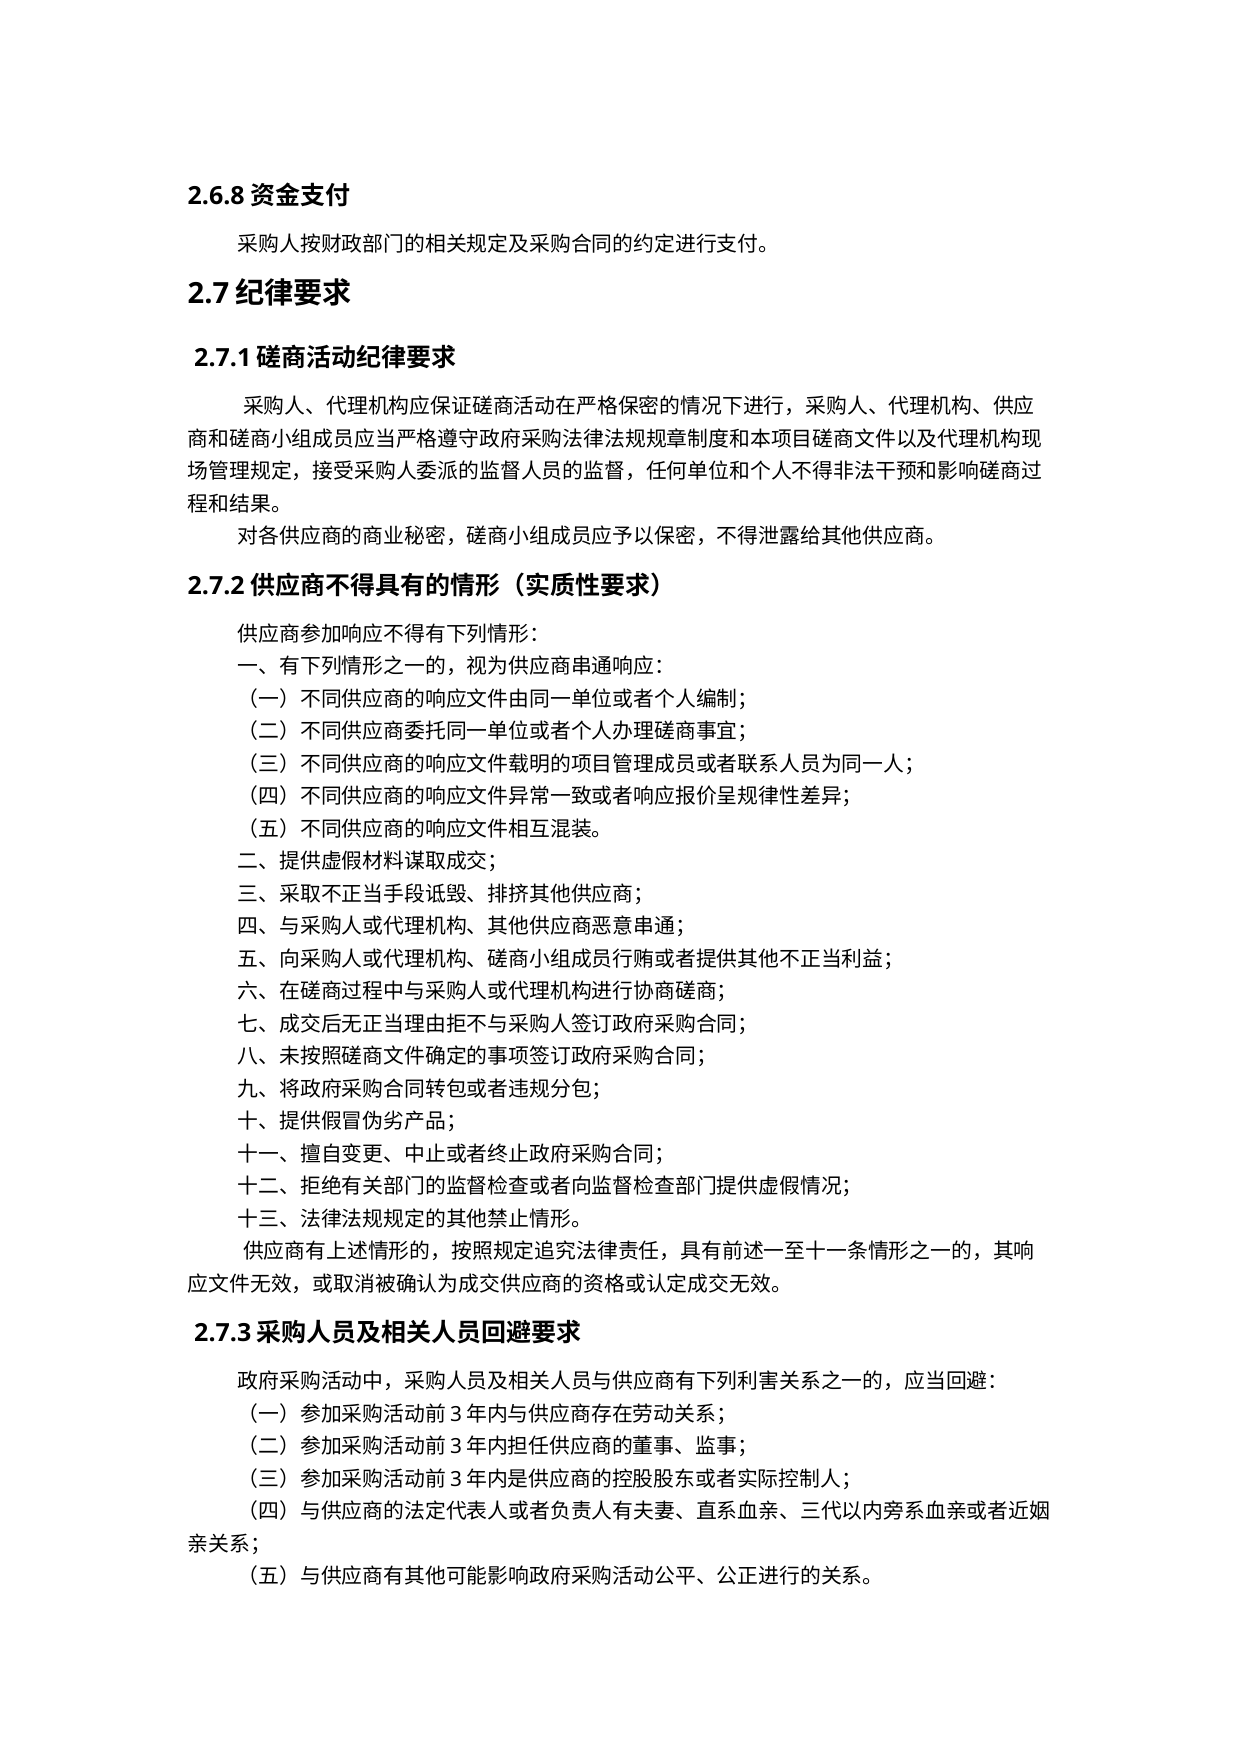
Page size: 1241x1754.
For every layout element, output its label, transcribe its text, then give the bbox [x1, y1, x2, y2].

text 八、未按照磋商文件确定的事项签订政府采购合同； [187, 1039, 1053, 1072]
text （一）不同供应商的响应文件由同一单位或者个人编制； [187, 682, 1053, 714]
text （三）不同供应商的响应文件载明的项目管理成员或者联系人员为同一人； [187, 747, 1053, 779]
text 七、成交后无正当理由拒不与采购人签订政府采购合同； [187, 1007, 1053, 1039]
text （一）参加采购活动前3年内与供应商存在劳动关系； [187, 1397, 1053, 1429]
text 采购人、代理机构应保证磋商活动在严格保密的情况下进行，采购人、代理机构、供应商和磋商小组成员应当严格遵守政府采购法律法规规章制度和本项目磋商文件以及代理机构现场管理规定，接受采购人委派的监督人员的监督，任何单位和个人不得非法干预和影响磋商过程和结果。 [187, 389, 1053, 519]
text 十二、拒绝有关部门的监督检查或者向监督检查部门提供虚假情况； [187, 1169, 1053, 1202]
text 2.7纪律要求 [187, 259, 1053, 324]
text 二、提供虚假材料谋取成交； [187, 844, 1053, 877]
text 2.7.3采购人员及相关人员回避要求 [187, 1299, 1053, 1364]
text 2.7.2供应商不得具有的情形（实质性要求） [187, 552, 1053, 617]
text 供应商参加响应不得有下列情形： [187, 617, 1053, 649]
text （四）不同供应商的响应文件异常一致或者响应报价呈规律性差异； [187, 779, 1053, 812]
text （五）与供应商有其他可能影响政府采购活动公平、公正进行的关系。 [187, 1559, 1053, 1592]
text 十、提供假冒伪劣产品； [187, 1104, 1053, 1137]
text （二）不同供应商委托同一单位或者个人办理磋商事宜； [187, 714, 1053, 747]
text 十一、擅自变更、中止或者终止政府采购合同； [187, 1137, 1053, 1169]
text 供应商有上述情形的，按照规定追究法律责任，具有前述一至十一条情形之一的，其响应文件无效，或取消被确认为成交供应商的资格或认定成交无效。 [187, 1234, 1053, 1299]
text （二）参加采购活动前3年内担任供应商的董事、监事； [187, 1429, 1053, 1462]
text 五、向采购人或代理机构、磋商小组成员行贿或者提供其他不正当利益； [187, 942, 1053, 974]
text （四）与供应商的法定代表人或者负责人有夫妻、直系血亲、三代以内旁系血亲或者近姻亲关系； [187, 1494, 1053, 1559]
text 2.7.1磋商活动纪律要求 [187, 324, 1053, 389]
text 九、将政府采购合同转包或者违规分包； [187, 1072, 1053, 1104]
text 2.6.8资金支付 [187, 162, 1053, 227]
text 对各供应商的商业秘密，磋商小组成员应予以保密，不得泄露给其他供应商。 [187, 519, 1053, 552]
text （三）参加采购活动前3年内是供应商的控股股东或者实际控制人； [187, 1462, 1053, 1494]
text 采购人按财政部门的相关规定及采购合同的约定进行支付。 [187, 227, 1053, 259]
text 政府采购活动中，采购人员及相关人员与供应商有下列利害关系之一的，应当回避： [187, 1364, 1053, 1397]
text 十三、法律法规规定的其他禁止情形。 [187, 1202, 1053, 1234]
text 六、在磋商过程中与采购人或代理机构进行协商磋商； [187, 974, 1053, 1007]
text 一、有下列情形之一的，视为供应商串通响应： [187, 649, 1053, 682]
text 三、采取不正当手段诋毁、排挤其他供应商； [187, 877, 1053, 909]
text 四、与采购人或代理机构、其他供应商恶意串通； [187, 909, 1053, 942]
text （五）不同供应商的响应文件相互混装。 [187, 812, 1053, 844]
